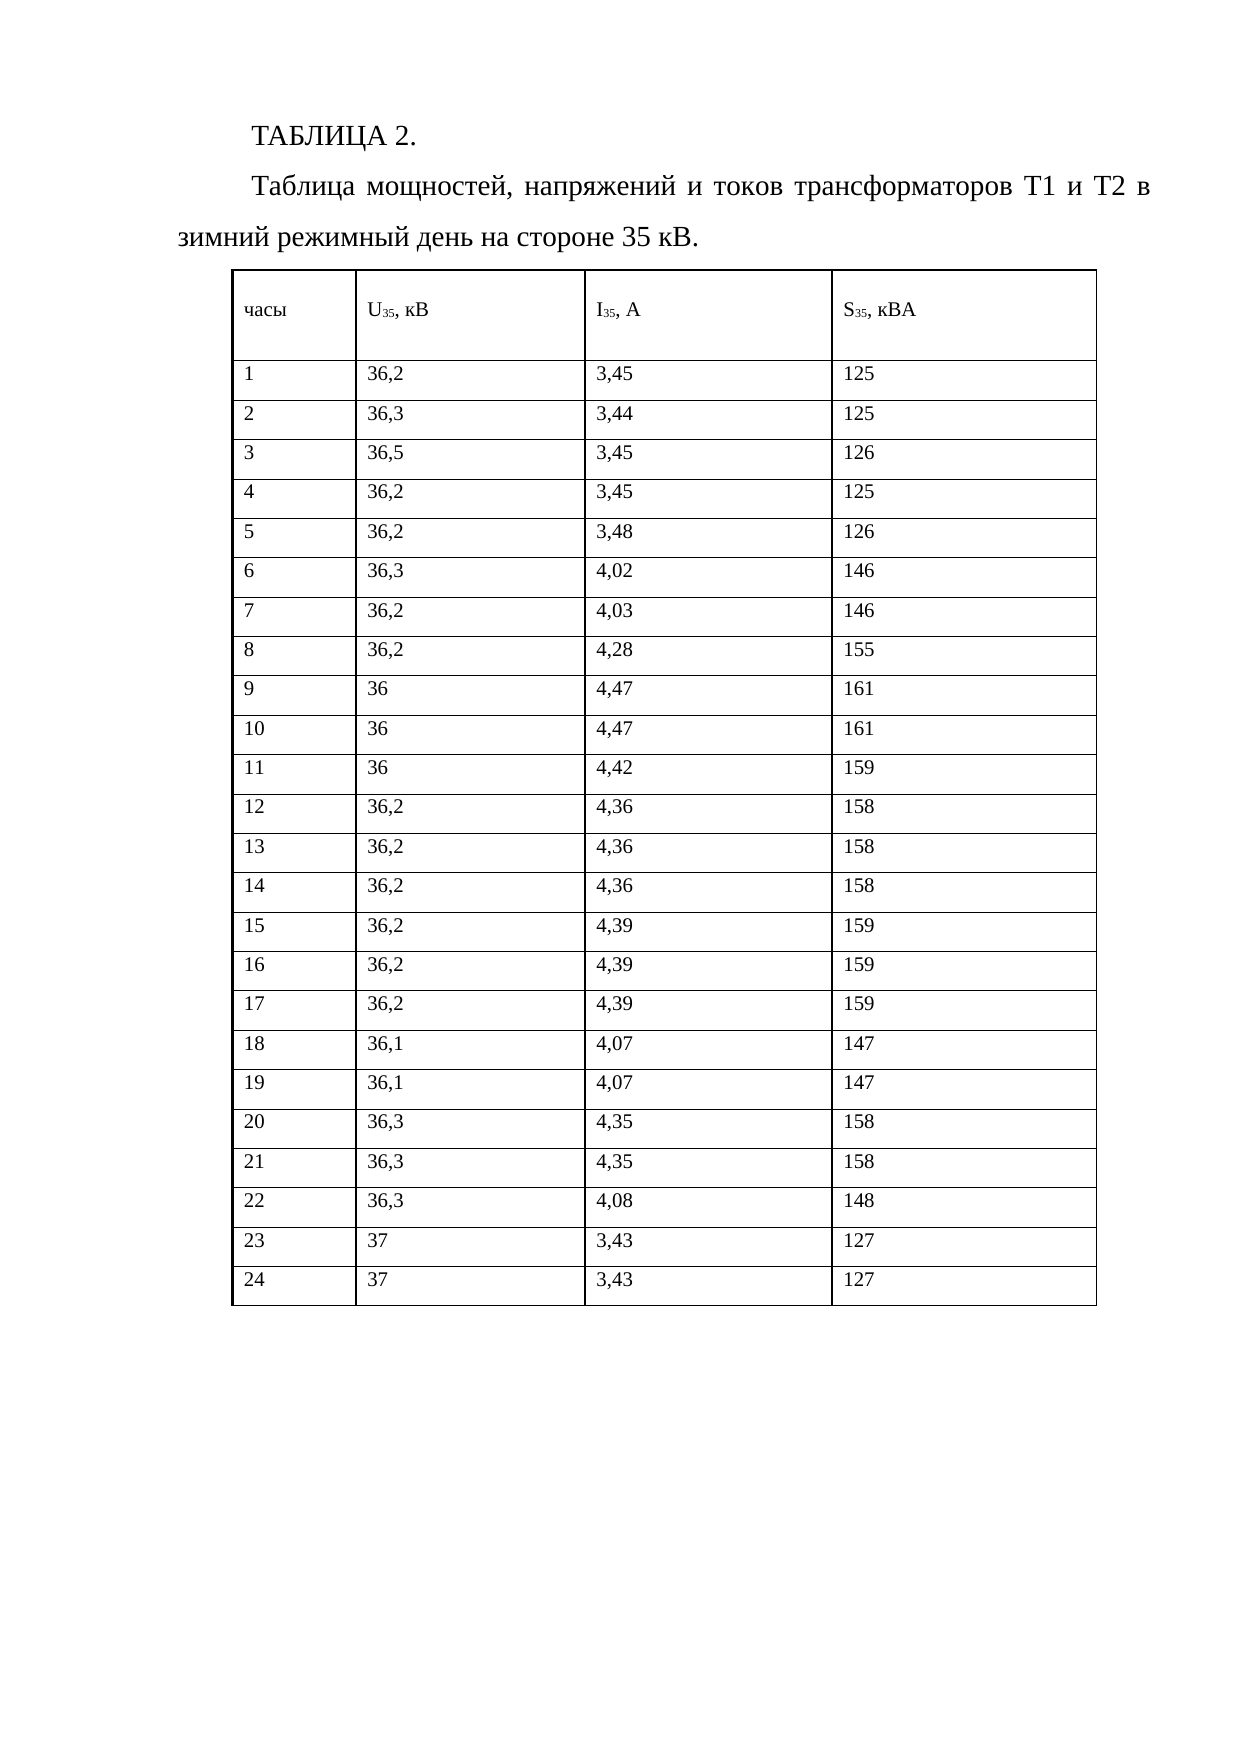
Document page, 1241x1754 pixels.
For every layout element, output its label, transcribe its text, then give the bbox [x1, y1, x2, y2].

table_cell 22 [234, 1188, 355, 1227]
table_cell 23 [234, 1228, 355, 1266]
table_cell 4,03 [586, 598, 831, 636]
table_header S35, кBA [833, 271, 1096, 360]
table_cell 3 [234, 440, 355, 478]
table_cell 36,3 [357, 401, 584, 439]
table_cell 158 [833, 795, 1096, 833]
table_cell 36,2 [357, 913, 584, 951]
table_cell 12 [234, 795, 355, 833]
table_cell 4,36 [586, 834, 831, 872]
table_cell 127 [833, 1228, 1096, 1266]
table_cell 18 [234, 1031, 355, 1069]
table_cell 8 [234, 637, 355, 675]
table_cell 4,36 [586, 795, 831, 833]
table_cell 4,42 [586, 755, 831, 793]
text Таблица мощностей, напряжений и токов трансформаторов Т1 и Т2 в зимний режимный день на стороне 35 кВ. [177, 168, 1152, 252]
table_cell 13 [234, 834, 355, 872]
table_cell 36,2 [357, 795, 584, 833]
table_cell 36 [357, 716, 584, 754]
table_cell 4,47 [586, 676, 831, 715]
table_cell 4,39 [586, 991, 831, 1030]
table_cell 36,2 [357, 991, 584, 1030]
table_cell 36 [357, 676, 584, 715]
table_cell 3,45 [586, 440, 831, 478]
table_cell 10 [234, 716, 355, 754]
table_cell 6 [234, 558, 355, 597]
table_cell 36 [357, 755, 584, 793]
table_cell 127 [833, 1267, 1096, 1305]
table_cell 4,35 [586, 1149, 831, 1187]
table_cell 17 [234, 991, 355, 1030]
table_cell 37 [357, 1228, 584, 1266]
table_cell 36,2 [357, 834, 584, 872]
table_header часы [234, 271, 355, 360]
table_cell 158 [833, 873, 1096, 912]
table_cell 126 [833, 519, 1096, 557]
table_cell 36,2 [357, 637, 584, 675]
table_cell 3,45 [586, 480, 831, 518]
table_header I35, A [586, 271, 831, 360]
table_cell 3,43 [586, 1228, 831, 1266]
table_cell 159 [833, 952, 1096, 990]
table_cell 24 [234, 1267, 355, 1305]
table_cell 5 [234, 519, 355, 557]
table_cell 146 [833, 558, 1096, 597]
table_cell 147 [833, 1031, 1096, 1069]
table_cell 9 [234, 676, 355, 715]
table_cell 36,2 [357, 598, 584, 636]
table_cell 36,2 [357, 873, 584, 912]
table_cell 4,39 [586, 913, 831, 951]
table_cell 158 [833, 1149, 1096, 1187]
table_cell 155 [833, 637, 1096, 675]
table_cell 36,3 [357, 1110, 584, 1148]
table_cell 16 [234, 952, 355, 990]
table_cell 161 [833, 716, 1096, 754]
table_cell 36,2 [357, 480, 584, 518]
table_cell 37 [357, 1267, 584, 1305]
table_cell 4,28 [586, 637, 831, 675]
table_cell 36,1 [357, 1031, 584, 1069]
table_cell 36,3 [357, 558, 584, 597]
table_cell 21 [234, 1149, 355, 1187]
table_cell 4,07 [586, 1070, 831, 1108]
table_cell 4,02 [586, 558, 831, 597]
table_cell 19 [234, 1070, 355, 1108]
table_cell 2 [234, 401, 355, 439]
table_cell 4,39 [586, 952, 831, 990]
table_cell 36,3 [357, 1149, 584, 1187]
table_cell 125 [833, 401, 1096, 439]
table_cell 125 [833, 361, 1096, 400]
table_cell 36,2 [357, 952, 584, 990]
table_cell 3,44 [586, 401, 831, 439]
table_cell 147 [833, 1070, 1096, 1108]
table_cell 4,36 [586, 873, 831, 912]
table_cell 4,47 [586, 716, 831, 754]
table_cell 158 [833, 1110, 1096, 1148]
table_cell 3,45 [586, 361, 831, 400]
table_cell 4,35 [586, 1110, 831, 1148]
table_cell 125 [833, 480, 1096, 518]
text таблица 2. [177, 118, 1152, 152]
table_header U35, кB [357, 271, 584, 360]
table_cell 15 [234, 913, 355, 951]
table_cell 11 [234, 755, 355, 793]
table_cell 36,2 [357, 361, 584, 400]
table_cell 1 [234, 361, 355, 400]
table_cell 7 [234, 598, 355, 636]
table_cell 126 [833, 440, 1096, 478]
table_cell 159 [833, 991, 1096, 1030]
table_cell 36,2 [357, 519, 584, 557]
table_cell 159 [833, 913, 1096, 951]
table_cell 3,43 [586, 1267, 831, 1305]
table_cell 3,48 [586, 519, 831, 557]
table_cell 146 [833, 598, 1096, 636]
table_cell 36,3 [357, 1188, 584, 1227]
table_cell 159 [833, 755, 1096, 793]
table_cell 158 [833, 834, 1096, 872]
table_cell 148 [833, 1188, 1096, 1227]
table_cell 161 [833, 676, 1096, 715]
table_cell 20 [234, 1110, 355, 1148]
table_cell 36,5 [357, 440, 584, 478]
table_cell 36,1 [357, 1070, 584, 1108]
table_cell 4,07 [586, 1031, 831, 1069]
table_cell 14 [234, 873, 355, 912]
table_cell 4 [234, 480, 355, 518]
table_cell 4,08 [586, 1188, 831, 1227]
